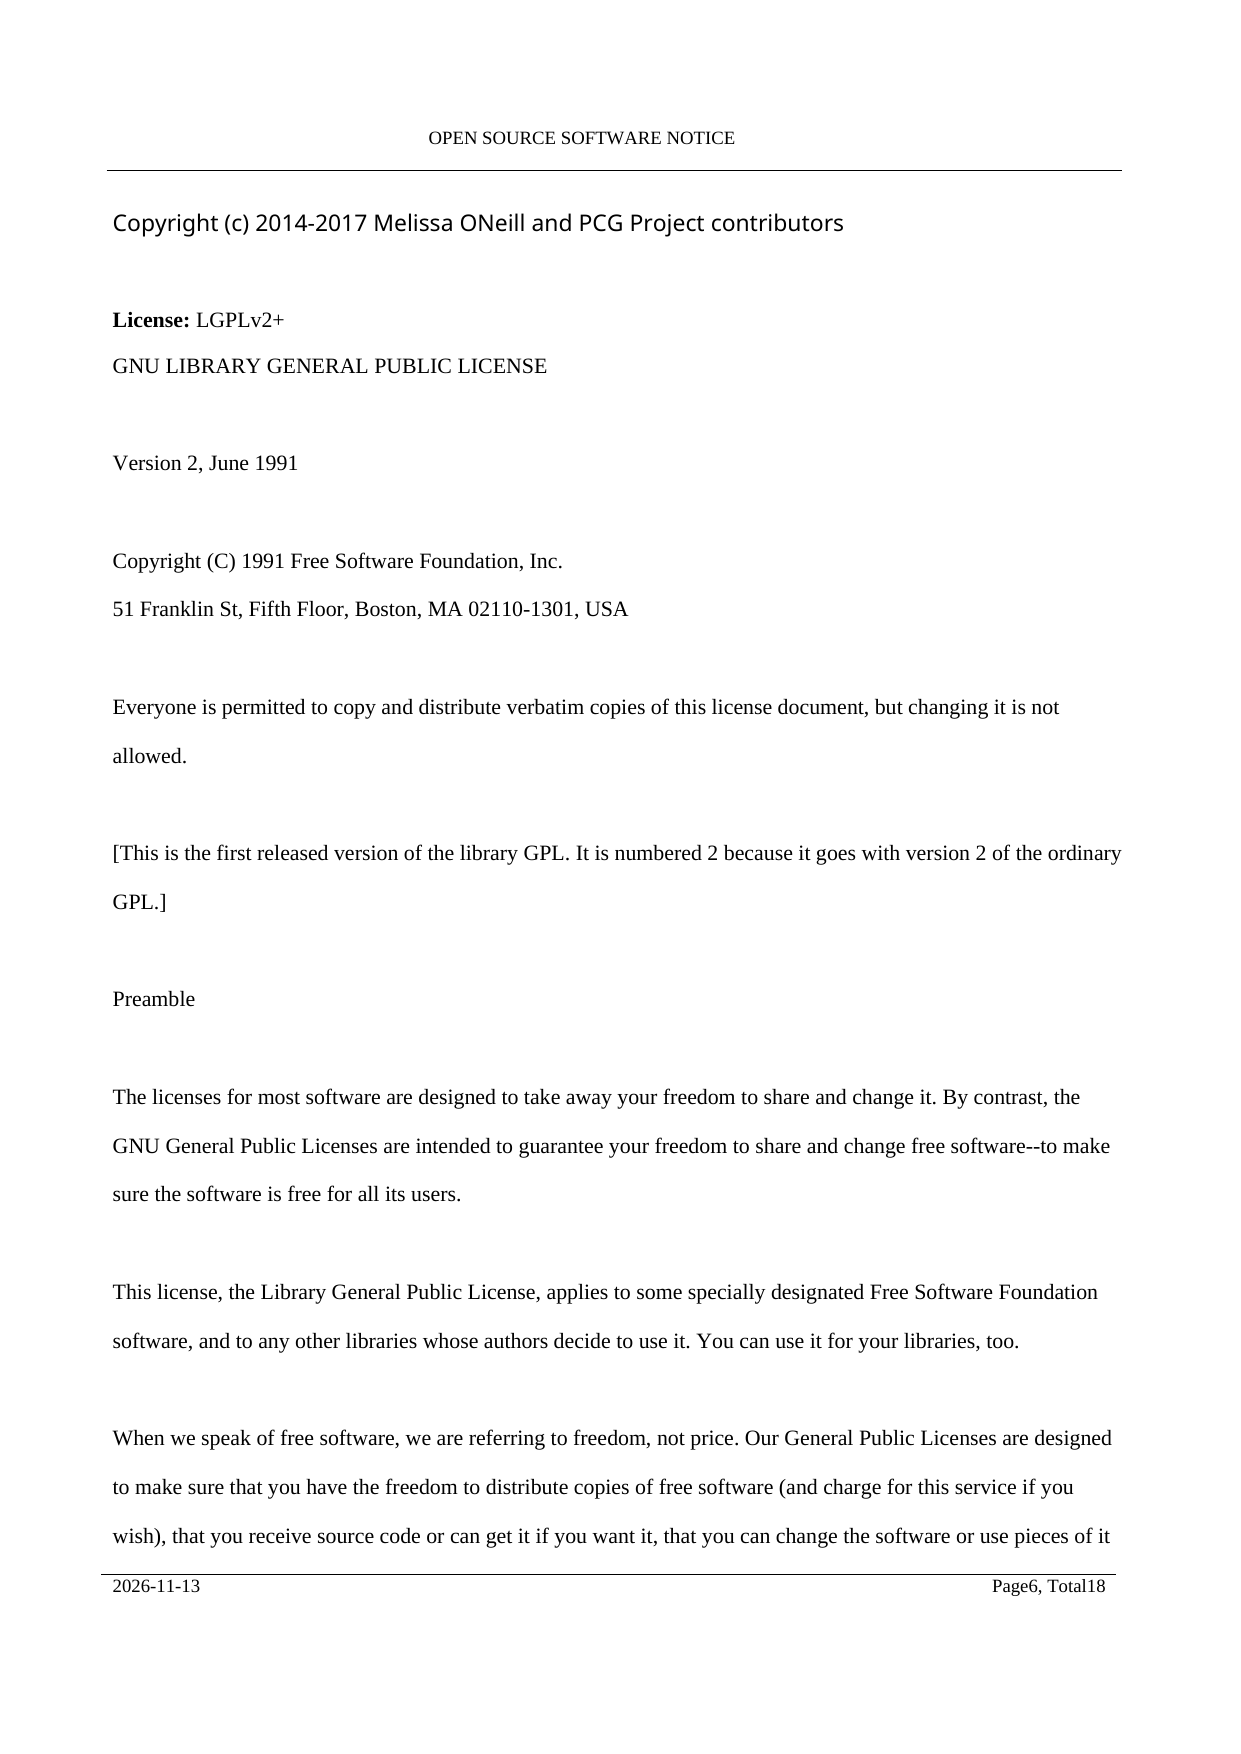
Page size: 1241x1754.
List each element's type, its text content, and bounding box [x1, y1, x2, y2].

text License: LGPLv2+ [112, 304, 1128, 336]
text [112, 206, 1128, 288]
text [112, 349, 1128, 1551]
